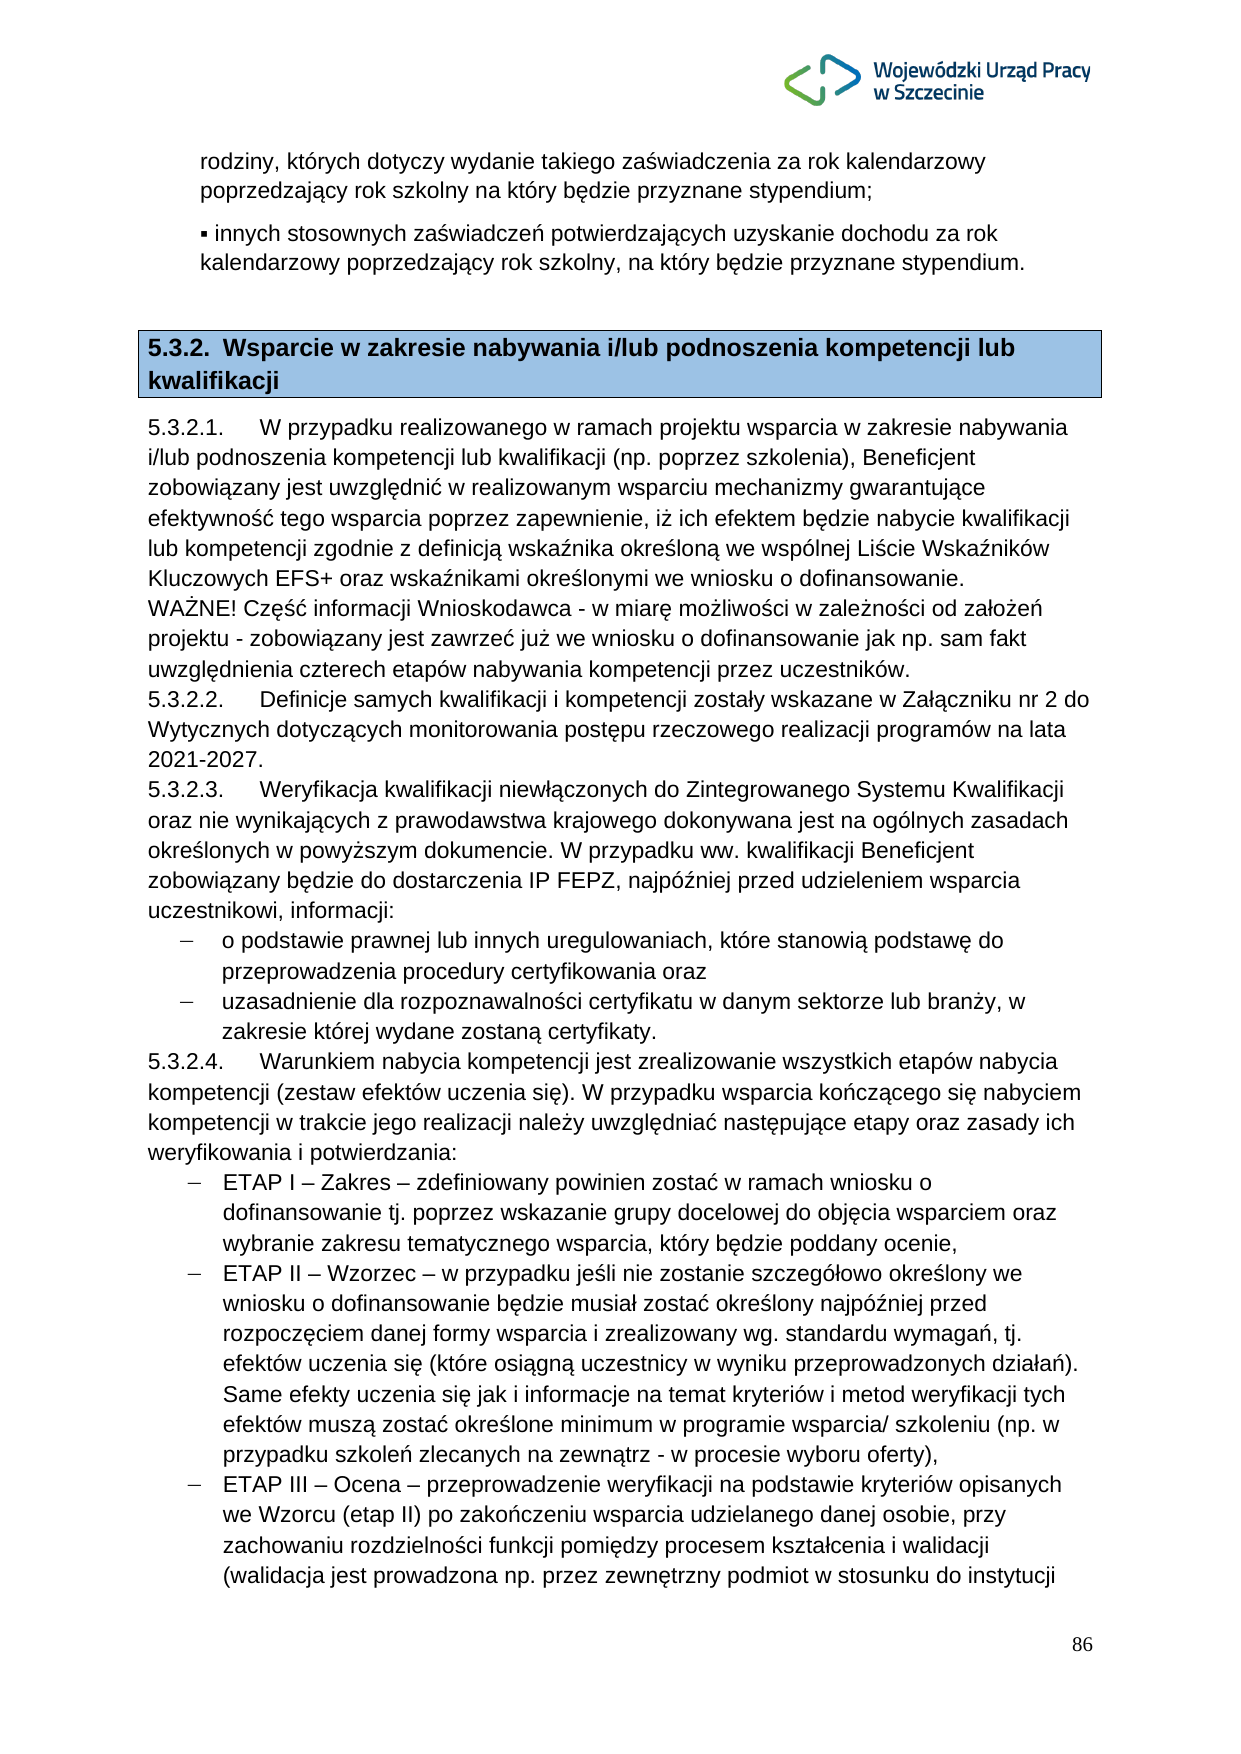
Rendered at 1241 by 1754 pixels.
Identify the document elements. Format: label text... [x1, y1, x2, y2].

text ▪ innych stosownych zaświadczeń potwierdzających uzyskanie dochodu za rok kalendarzowy poprzedzający rok szkolny, na który będzie przyznane stypendium. [200, 219, 1092, 276]
list W przypadku realizowanego w ramach projektu wsparcia w zakresie nabywania i/lub podnoszenia kompetencji lub kwalifikacji (np. poprzez szkolenia), Beneficjent zobowiązany jest uwzględnić w realizowanym wsparciu mechanizmy gwarantujące efektywność tego wsparcia poprzez zapewnienie, iż ich efektem będzie nabycie kwalifikacji lub kompetencji zgodnie z definicją wskaźnika określoną we wspólnej Liście Wskaźników Kluczowych EFS+ oraz wskaźnikami określonymi we wniosku o dofinansowanie. [148, 414, 1092, 591]
list Weryfikacja kwalifikacji niewłączonych do Zintegrowanego Systemu Kwalifikacji oraz nie wynikających z prawodawstwa krajowego dokonywana jest na ogólnych zasadach określonych w powyższym dokumencie. W przypadku ww. kwalifikacji Beneficjent zobowiązany będzie do dostarczenia IP FEPZ, najpóźniej przed udzieleniem wsparcia uczestnikowi, informacji: [148, 776, 1092, 923]
text Wsparcie w zakresie nabywania i/lub podnoszenia kompetencji lub kwalifikacji [139, 331, 1101, 397]
list uzasadnienie dla rozpoznawalności certyfikatu w danym sektorze lub branży, w zakresie której wydane zostaną certyfikaty. [177, 988, 1092, 1044]
list ETAP II – Wzorzec – w przypadku jeśli nie zostanie szczegółowo określony we wniosku o dofinansowanie będzie musiał zostać określony najpóźniej przed rozpoczęciem danej formy wsparcia i zrealizowany wg. standardu wymagań, tj. efektów uczenia się (które osiągną uczestnicy w wyniku przeprowadzonych działań). Same efekty uczenia się jak i informacje na temat kryteriów i metod weryfikacji tych efektów muszą zostać określone minimum w programie wsparcia/ szkoleniu (np. w przypadku szkoleń zlecanych na zewnątrz - w procesie wyboru oferty), [185, 1260, 1092, 1467]
picture [784, 54, 1091, 106]
list o podstawie prawnej lub innych uregulowaniach, które stanowią podstawę do przeprowadzenia procedury certyfikowania oraz [177, 927, 1092, 984]
list WAŻNE! Część informacji Wnioskodawca - w miarę możliwości w zależności od założeń projektu - zobowiązany jest zawrzeć już we wniosku o dofinansowanie jak np. sam fakt uwzględnienia czterech etapów nabywania kompetencji przez uczestników. [148, 595, 1092, 682]
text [200, 148, 1092, 204]
list Warunkiem nabycia kompetencji jest zrealizowanie wszystkich etapów nabycia kompetencji (zestaw efektów uczenia się). W przypadku wsparcia kończącego się nabyciem kompetencji w trakcie jego realizacji należy uwzględniać następujące etapy oraz zasady ich weryfikowania i potwierdzania: [148, 1048, 1092, 1165]
list Definicje samych kwalifikacji i kompetencji zostały wskazane w Załączniku nr 2 do Wytycznych dotyczących monitorowania postępu rzeczowego realizacji programów na lata 2021-2027. [148, 686, 1092, 772]
list ETAP I – Zakres – zdefiniowany powinien zostać w ramach wniosku o dofinansowanie tj. poprzez wskazanie grupy docelowej do objęcia wsparciem oraz wybranie zakresu tematycznego wsparcia, który będzie poddany ocenie, [185, 1169, 1092, 1256]
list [185, 1471, 1092, 1588]
